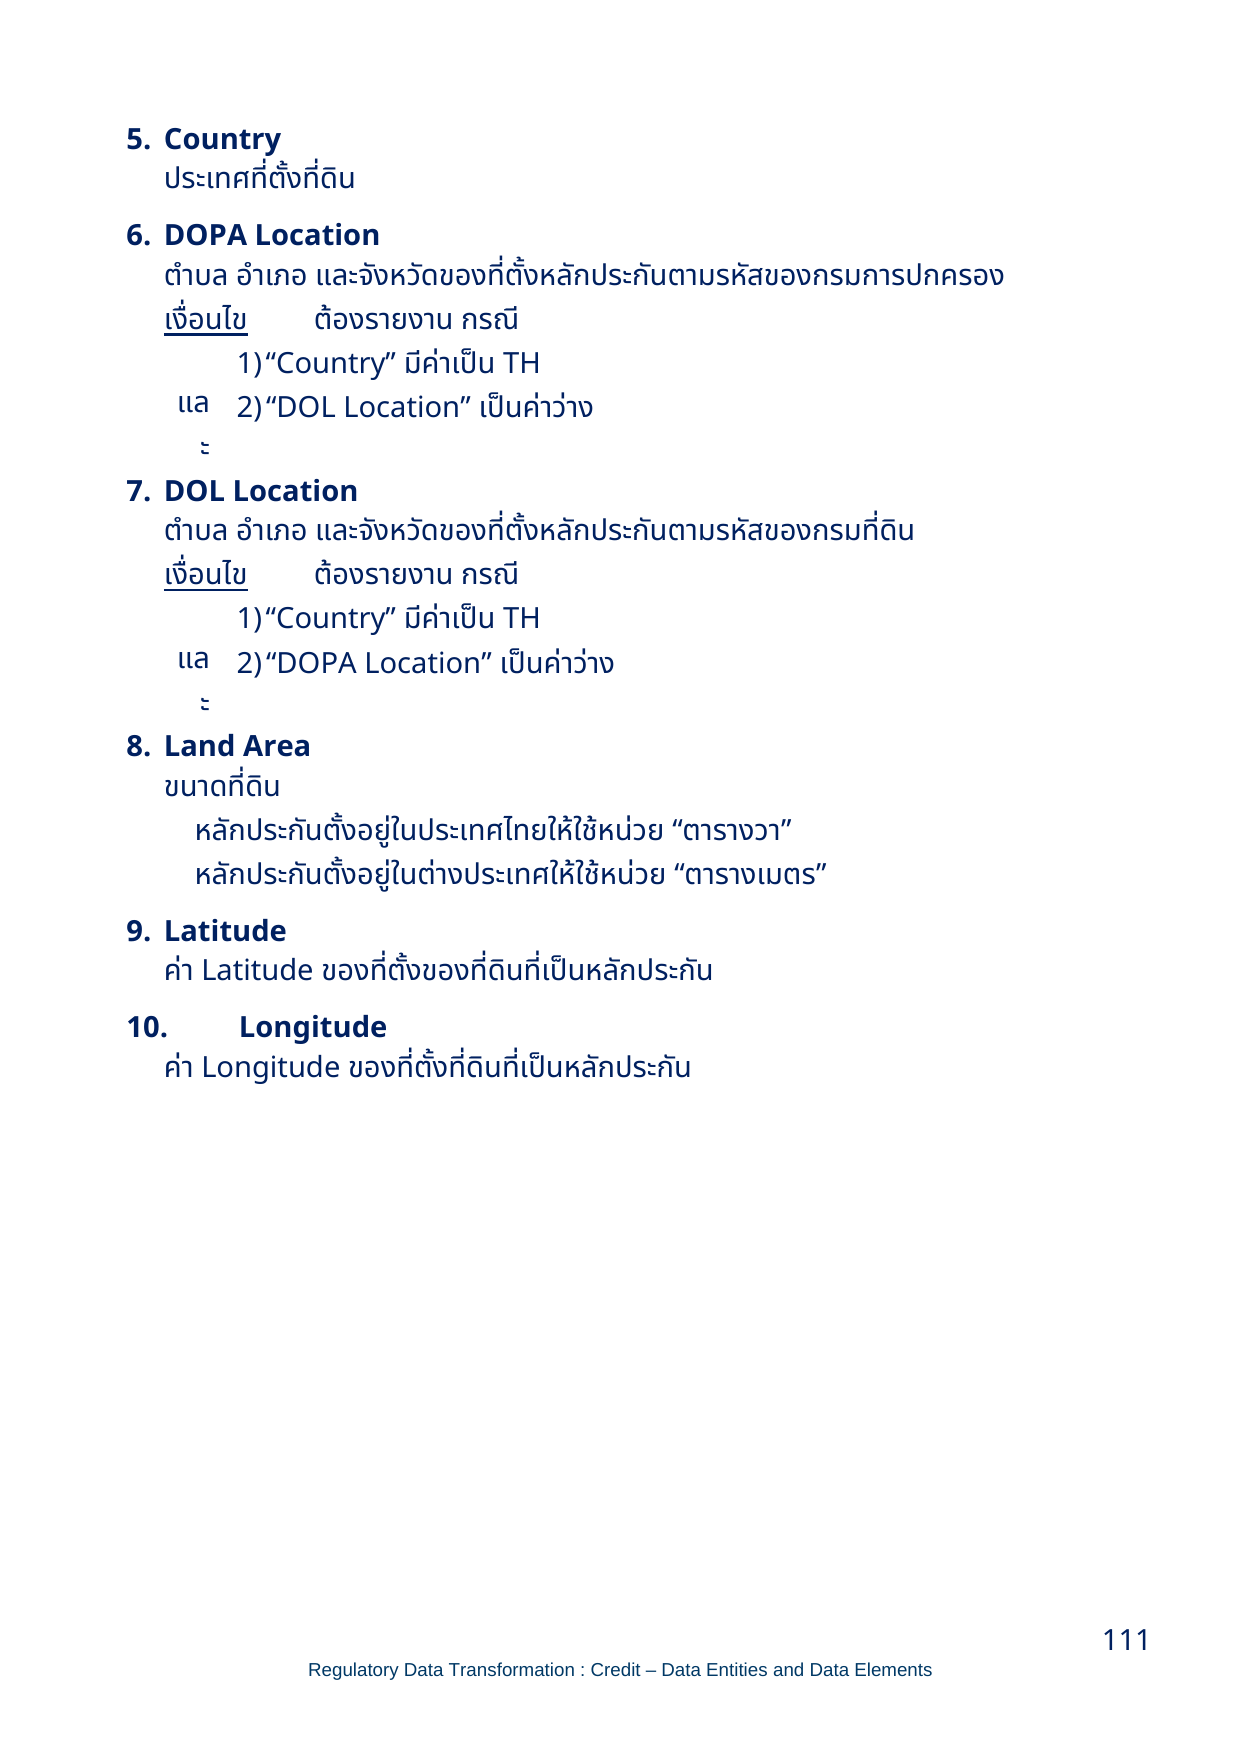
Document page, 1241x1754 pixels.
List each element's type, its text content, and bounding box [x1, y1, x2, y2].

list ตำบล อำเภอ และจังหวัดของที่ตั้งหลักประกันตามรหัสของกรมที่ดิน [164, 510, 1152, 554]
list ประเทศที่ตั้งที่ดิน [164, 158, 1152, 202]
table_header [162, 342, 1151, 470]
list ค่า Longitude ของที่ตั้งที่ดินที่เป็นหลักประกัน [164, 1046, 1152, 1090]
list Latitude [126, 910, 1152, 950]
list หลักประกันตั้งอยู่ในต่างประเทศให้ใช้หน่วย “ตารางเมตร” [164, 853, 1152, 897]
list Land Area [126, 726, 1152, 765]
list DOPA Location [126, 214, 1152, 254]
list Longitude [126, 1006, 1152, 1046]
list DOL Location [126, 470, 1152, 510]
list เงื่อนไข ต้องรายงาน กรณี [164, 298, 1152, 342]
list เงื่อนไข ต้องรายงาน กรณี [164, 554, 1152, 598]
list Country [126, 118, 1152, 158]
list หลักประกันตั้งอยู่ในประเทศไทยให้ใช้หน่วย “ตารางวา” [164, 809, 1152, 853]
list ตำบล อำเภอ และจังหวัดของที่ตั้งหลักประกันตามรหัสของกรมการปกครอง [164, 254, 1152, 298]
list ขนาดที่ดิน [164, 765, 1152, 809]
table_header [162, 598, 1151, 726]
list ค่า Latitude ของที่ตั้งของที่ดินที่เป็นหลักประกัน [164, 950, 1152, 994]
